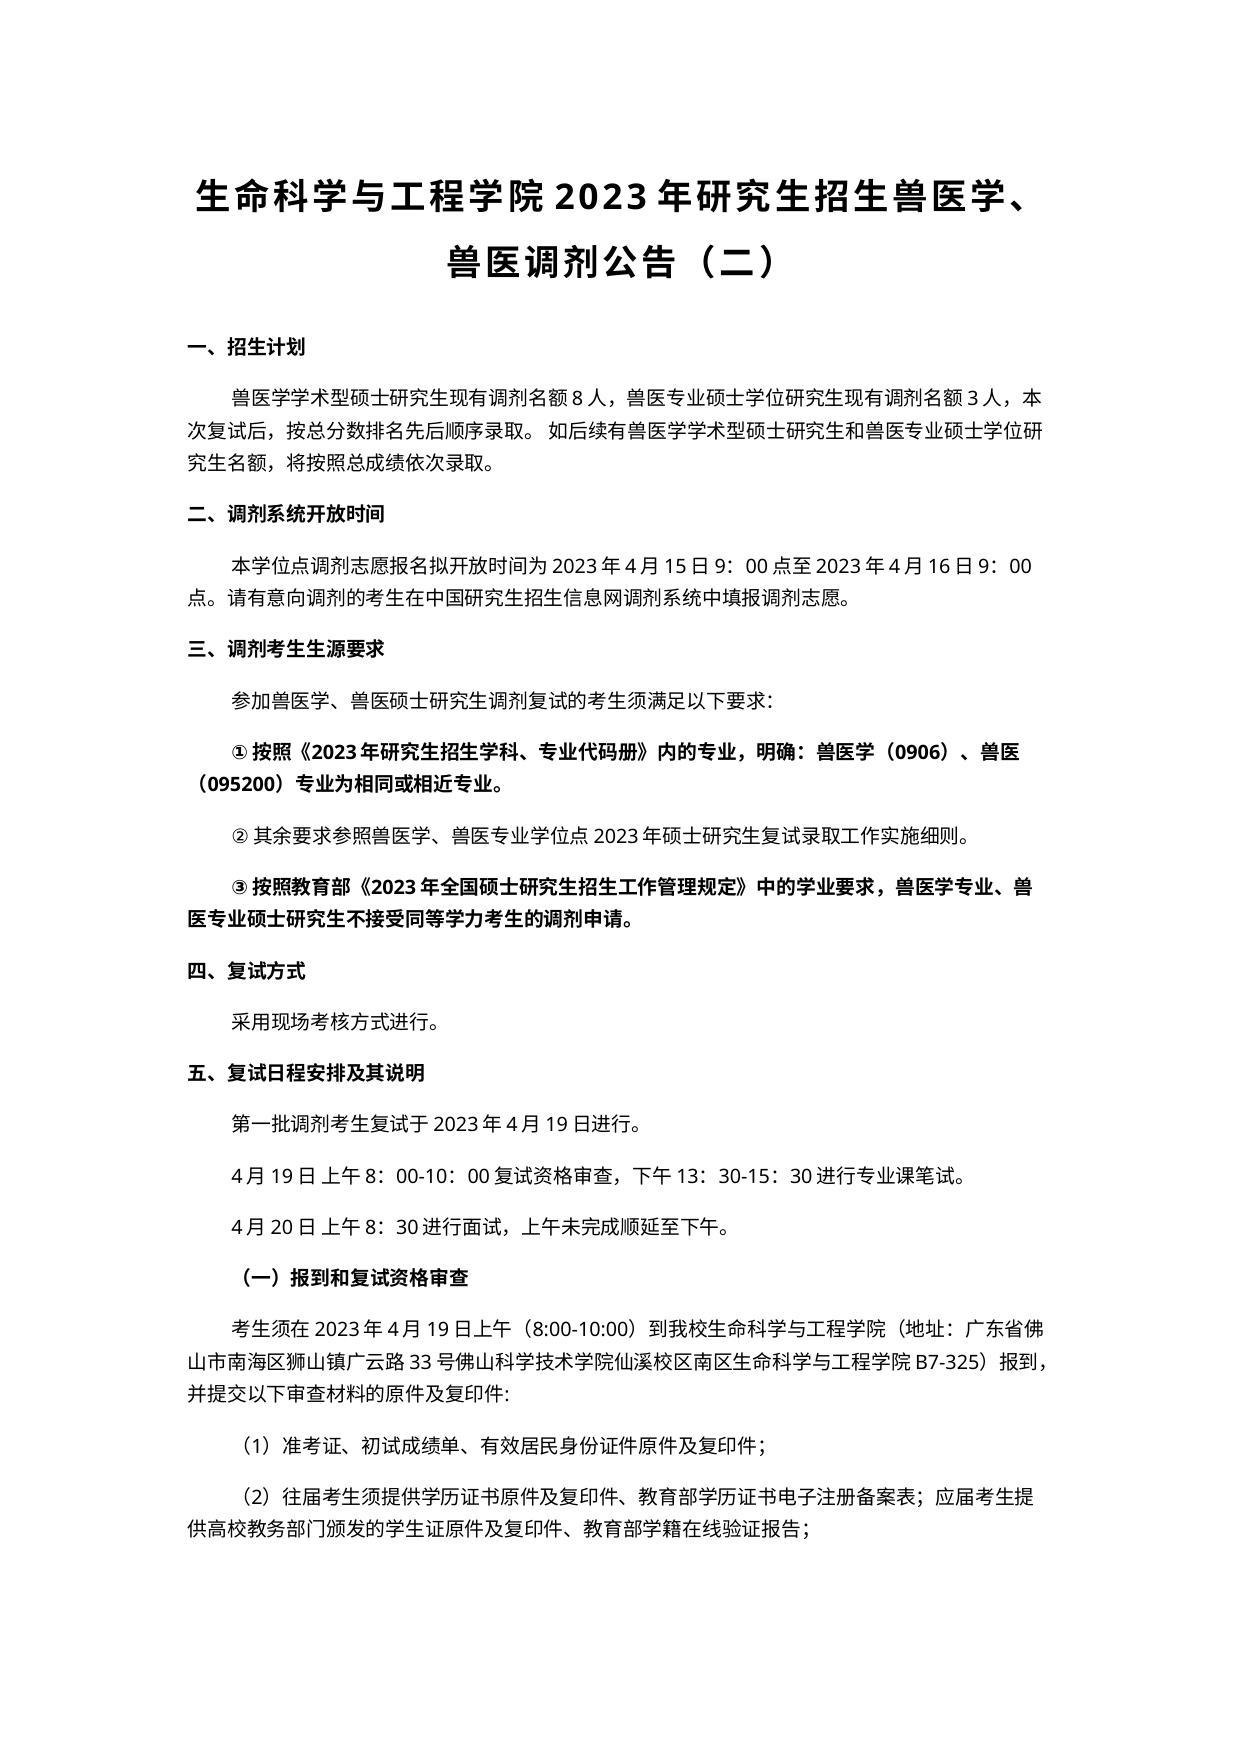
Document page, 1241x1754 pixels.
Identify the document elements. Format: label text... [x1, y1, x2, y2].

subtitle 生命科学与工程学院2023年研究生招生兽医学、兽医调剂公告（二） [187, 162, 1053, 292]
text ①按照《2023年研究生招生学科、专业代码册》内的专业，明确：兽医学（0906）、兽医（095200）专业为相同或相近专业。 [187, 734, 1053, 799]
text （2）往届考生须提供学历证书原件及复印件、教育部学历证书电子注册备案表；应届考生提供高校教务部门颁发的学生证原件及复印件、教育部学籍在线验证报告； [187, 1479, 1053, 1544]
text 4月19日 上午8：00-10：00复试资格审查，下午13：30-15：30进行专业课笔试。 [187, 1158, 1053, 1191]
text 二、调剂系统开放时间 [187, 497, 1053, 529]
text ②其余要求参照兽医学、兽医专业学位点2023年硕士研究生复试录取工作实施细则。 [187, 818, 1053, 851]
text 三、调剂考生生源要求 [187, 632, 1053, 664]
text ③按照教育部《2023年全国硕士研究生招生工作管理规定》中的学业要求，兽医学专业、兽医专业硕士研究生不接受同等学力考生的调剂申请。 [187, 869, 1053, 934]
text 考生须在2023年4月19日上午（8:00-10:00）到我校生命科学与工程学院（地址：广东省佛山市南海区狮山镇广云路33号佛山科学技术学院仙溪校区南区生命科学与工程学院B7-325）报到，并提交以下审查材料的原件及复印件: [187, 1312, 1053, 1409]
text 五、复试日程安排及其说明 [187, 1056, 1053, 1088]
text 参加兽医学、兽医硕士研究生调剂复试的考生须满足以下要求： [187, 683, 1053, 716]
text 4月20日 上午8：30进行面试，上午未完成顺延至下午。 [187, 1209, 1053, 1242]
text 本学位点调剂志愿报名拟开放时间为2023年4月15日9：00点至2023年4月16日9：00点。请有意向调剂的考生在中国研究生招生信息网调剂系统中填报调剂志愿。 [187, 548, 1053, 613]
text 一、招生计划 [187, 329, 1053, 362]
text 采用现场考核方式进行。 [187, 1004, 1053, 1037]
text （1）准考证、初试成绩单、有效居民身份证件原件及复印件； [187, 1428, 1053, 1461]
text （一）报到和复试资格审查 [187, 1261, 1053, 1293]
text 兽医学学术型硕士研究生现有调剂名额8人，兽医专业硕士学位研究生现有调剂名额3人，本次复试后，按总分数排名先后顺序录取。 如后续有兽医学学术型硕士研究生和兽医专业硕士学位研究生名额，将按照总成绩依次录取。 [187, 381, 1053, 478]
text 第一批调剂考生复试于2023年4月19日进行。 [187, 1107, 1053, 1139]
text 四、复试方式 [187, 953, 1053, 986]
